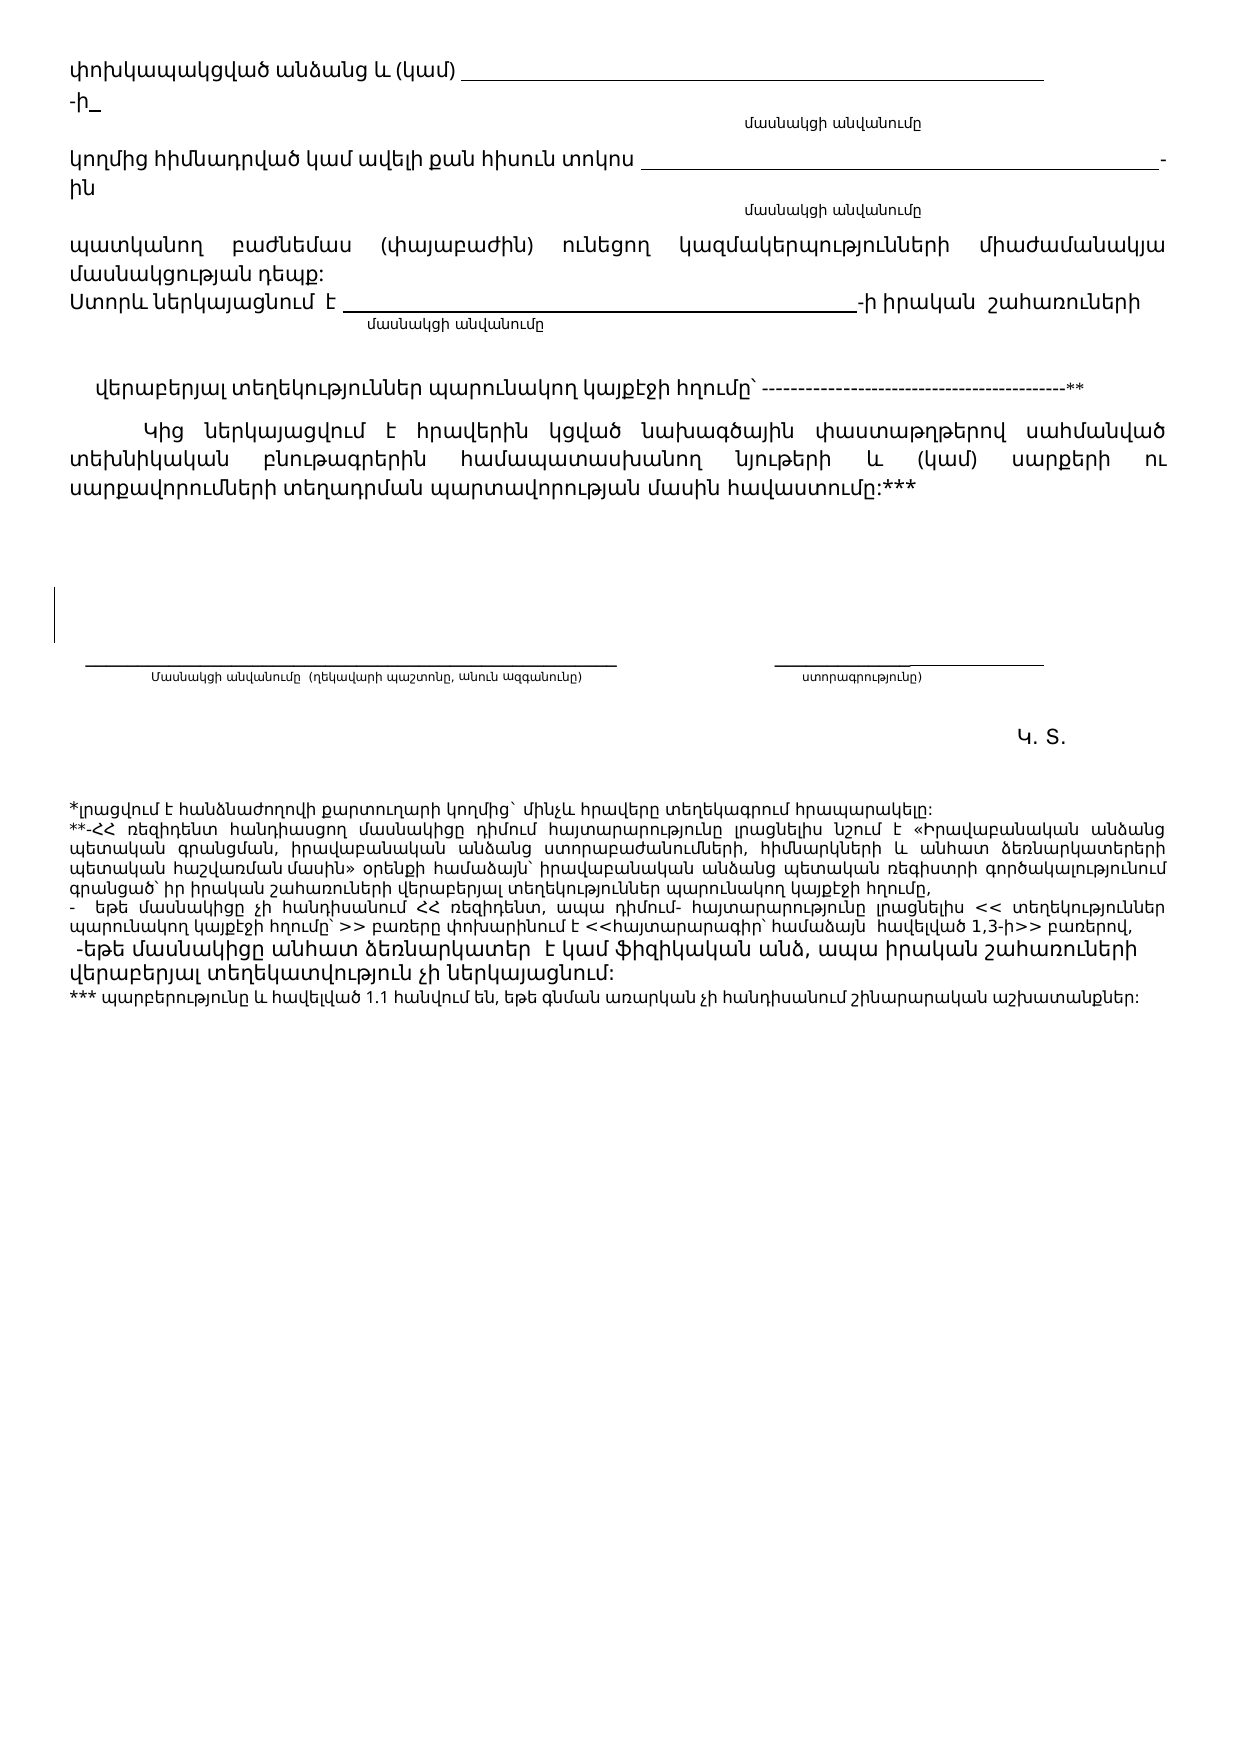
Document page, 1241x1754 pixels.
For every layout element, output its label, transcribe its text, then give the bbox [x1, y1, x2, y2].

text *լրացվում է հանձնաժողովի քարտուղարի կողմից` մինչև հրավերը տեղեկագրում հրապարակելը: [69, 798, 1167, 819]
text ___________________________________________________ _____________ Մասնակցի անվանումը (ղեկավարի պաշտոնը, անուն ազգանունը) ստորագրությունը) [69, 643, 1167, 696]
text Կ. Տ. [69, 725, 1167, 749]
text պատկանող բաժնեմաս (փայաբաժին) ունեցող կազմակերպությունների միաժամանակյա մասնակցության դեպք: [69, 230, 1167, 287]
text Կից ներկայացվում է հրավերին կցված նախագծային փաստաթղթերով սահմանված տեխնիկական բնութագրերին համապատասխանող նյութերի և (կամ) սարքերի ու սարքավորումների տեղադրման պարտավորության մասին հավաստումը:*** [69, 416, 1167, 501]
text Ստորև ներկայացնում է -ի իրական շահառուների [69, 287, 1167, 316]
text վերաբերյալ տեղեկություններ պարունակող կայքէջի հղումը՝ --------------------------------------------** [54, 373, 1167, 402]
text - եթե մասնակիցը չի հանդիսանում ՀՀ ռեզիդենտ, ապա դիմում- հայտարարությունը լրացնելիս << տեղեկություններ պարունակող կայքէջի հղումը՝ >> բառերը փոխարինում է <<հայտարարագիր՝ համաձայն հավելված 1,3-ի>> բառերով, [69, 898, 1167, 937]
text **-ՀՀ ռեզիդենտ հանդիասցող մասնակիցը դիմում հայտարարությունը լրացնելիս նշում է «Իրավաբանական անձանց պետական գրանցման, իրավաբանական անձանց ստորաբաժանումների, հիմնարկների և անհատ ձեռնարկատերերի պետական հաշվառման մասին» օրենքի համաձայն՝ իրավաբանական անձանց պետական ռեգիստրի գործակալությունում գրանցած՝ իր իրական շահառուների վերաբերյալ տեղեկություններ պարունակող կայքէջի հղումը, [69, 819, 1167, 898]
text -եթե մասնակիցը անհատ ձեռնարկատեր է կամ ֆիզիկական անձ, ապա իրական շահառուների վերաբերյալ տեղեկատվություն չի ներկայացնում: [69, 937, 1167, 985]
text մասնակցի անվանումը [69, 201, 1167, 230]
text մասնակցի անվանումը [69, 316, 1167, 345]
text փոխկապակցված անձանց և (կամ) -ի [69, 56, 1167, 115]
text *** պարբերությունը և հավելված 1.1 հանվում են, եթե գնման առարկան չի հանդիսանում շինարարական աշխատանքներ: [69, 985, 1167, 1008]
text մասնակցի անվանումը [69, 115, 1167, 144]
text կողմից հիմնադրված կամ ավելի քան հիսուն տոկոս -ին [69, 144, 1167, 201]
